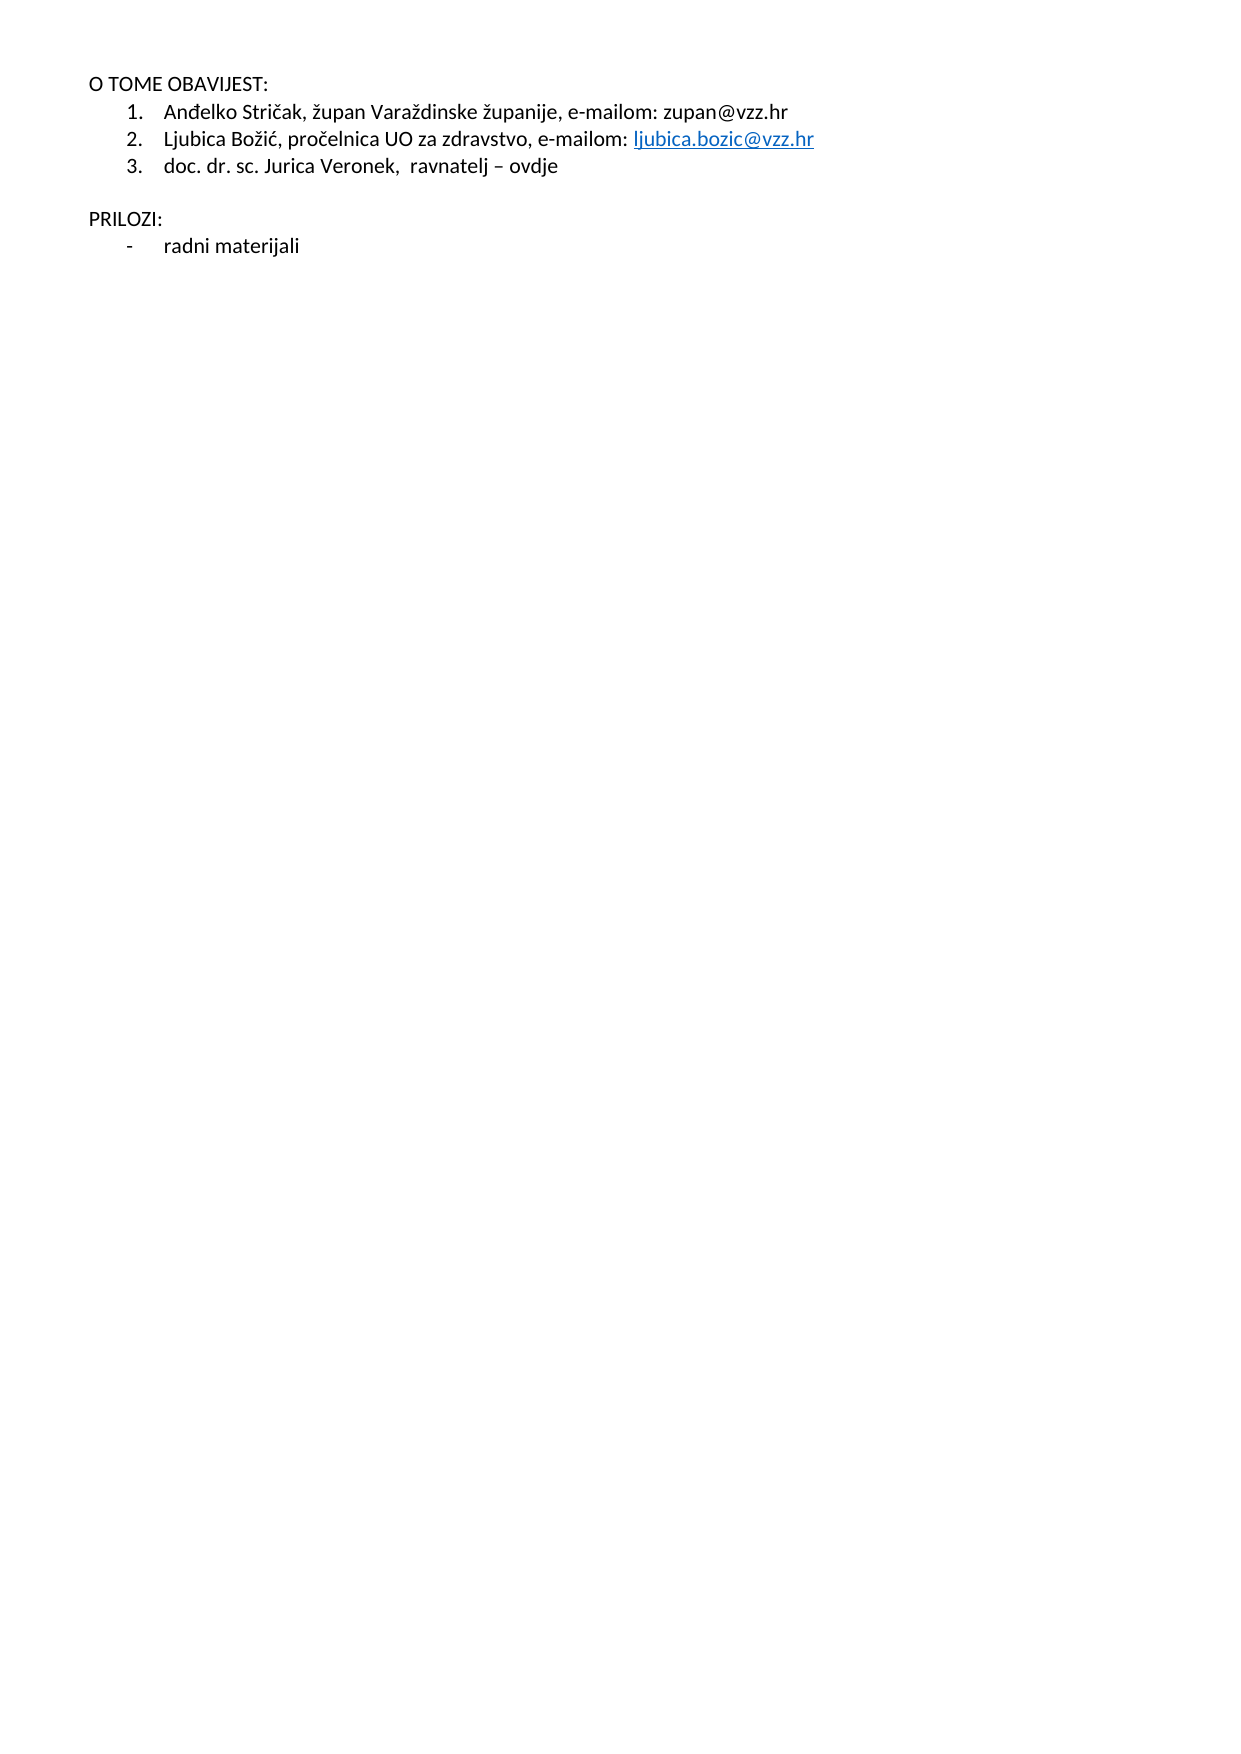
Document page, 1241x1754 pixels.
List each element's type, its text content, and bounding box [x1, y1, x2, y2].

list Anđelko Stričak, župan Varaždinske županije, e-mailom: zupan@vzz.hr [126, 97, 1152, 125]
text O TOME OBAVIJEST: [89, 71, 1152, 97]
list radni materijali [126, 232, 1152, 258]
list doc. dr. sc. Jurica Veronek, ravnatelj – ovdje [126, 152, 1152, 178]
text PRILOZI: [89, 205, 1152, 232]
list Ljubica Božić, pročelnica UO za zdravstvo, e-mailom: ljubica.bozic@vzz.hr [126, 125, 1152, 152]
